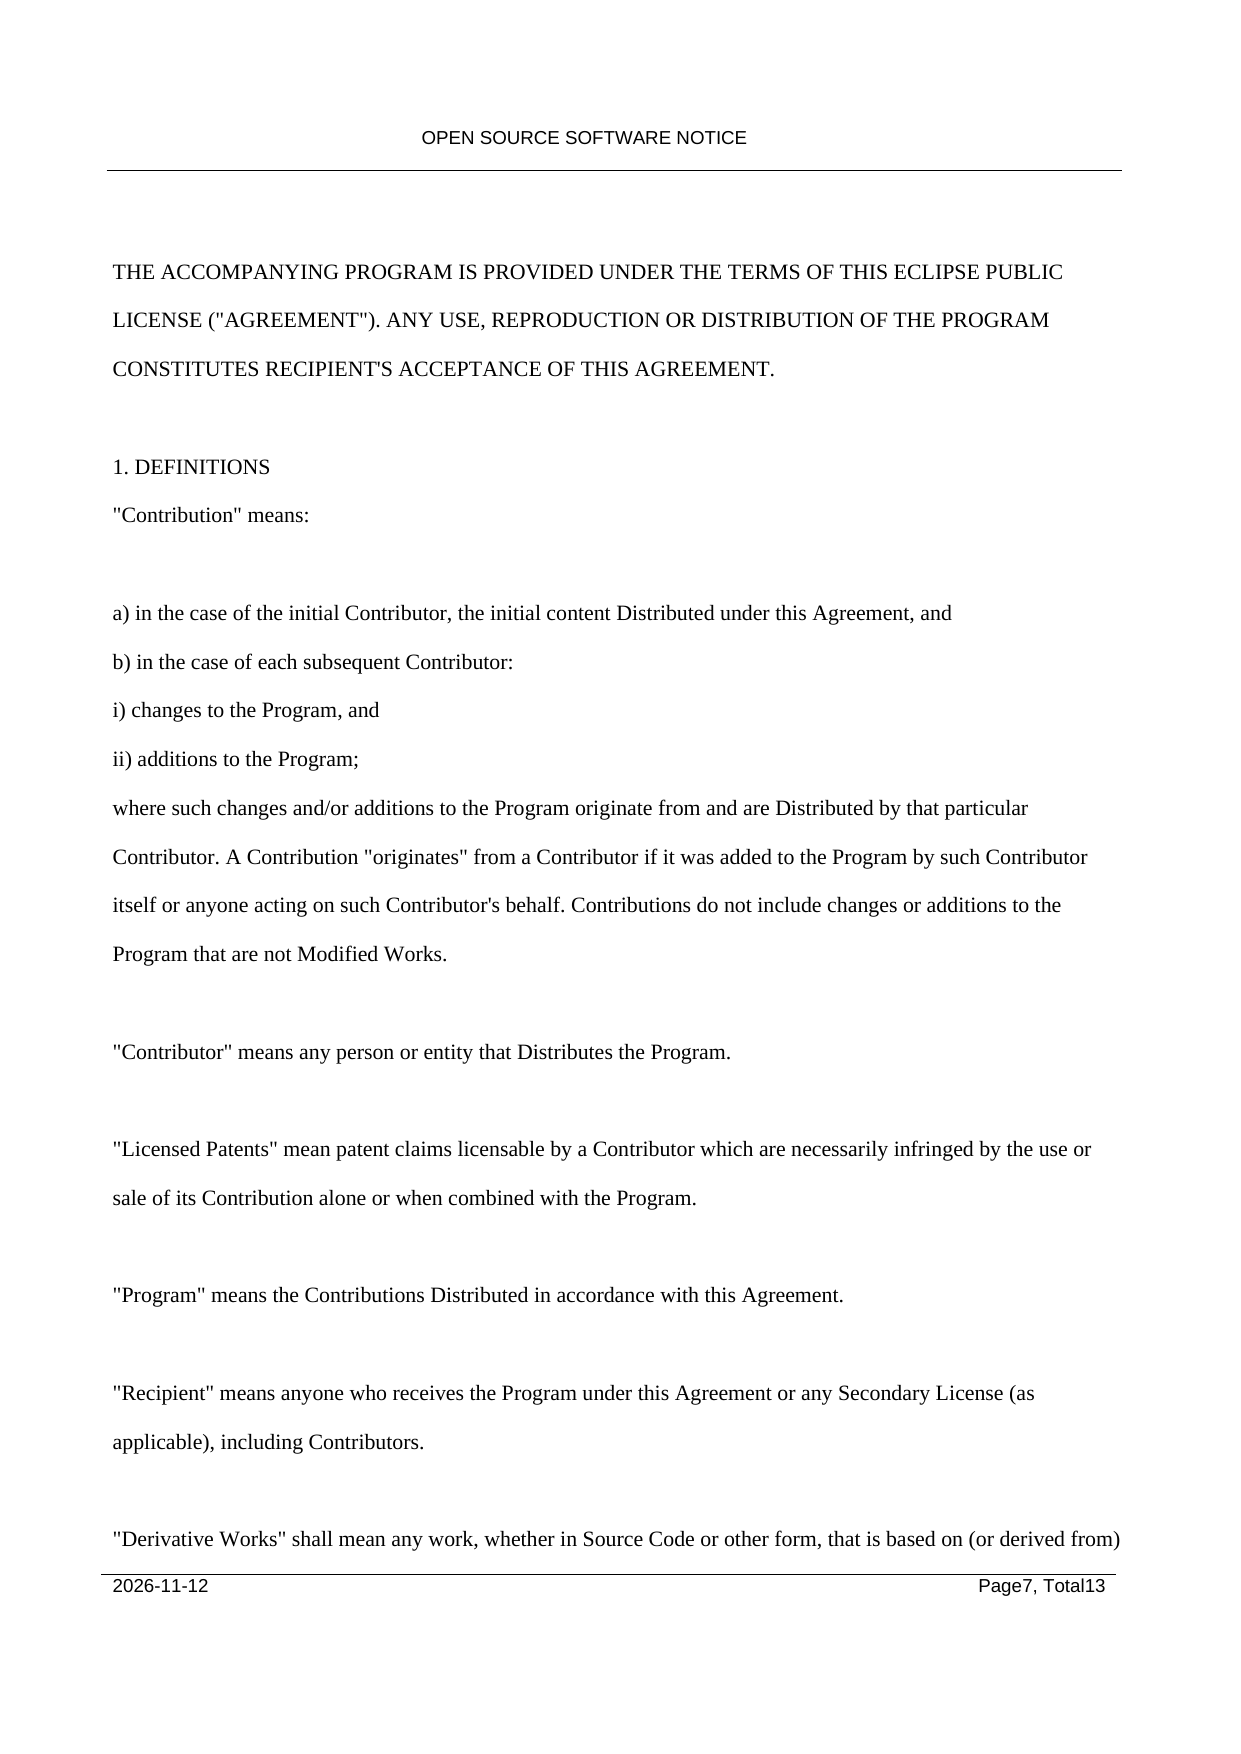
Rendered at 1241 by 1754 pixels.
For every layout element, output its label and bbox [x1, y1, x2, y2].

text [112, 206, 1128, 1555]
